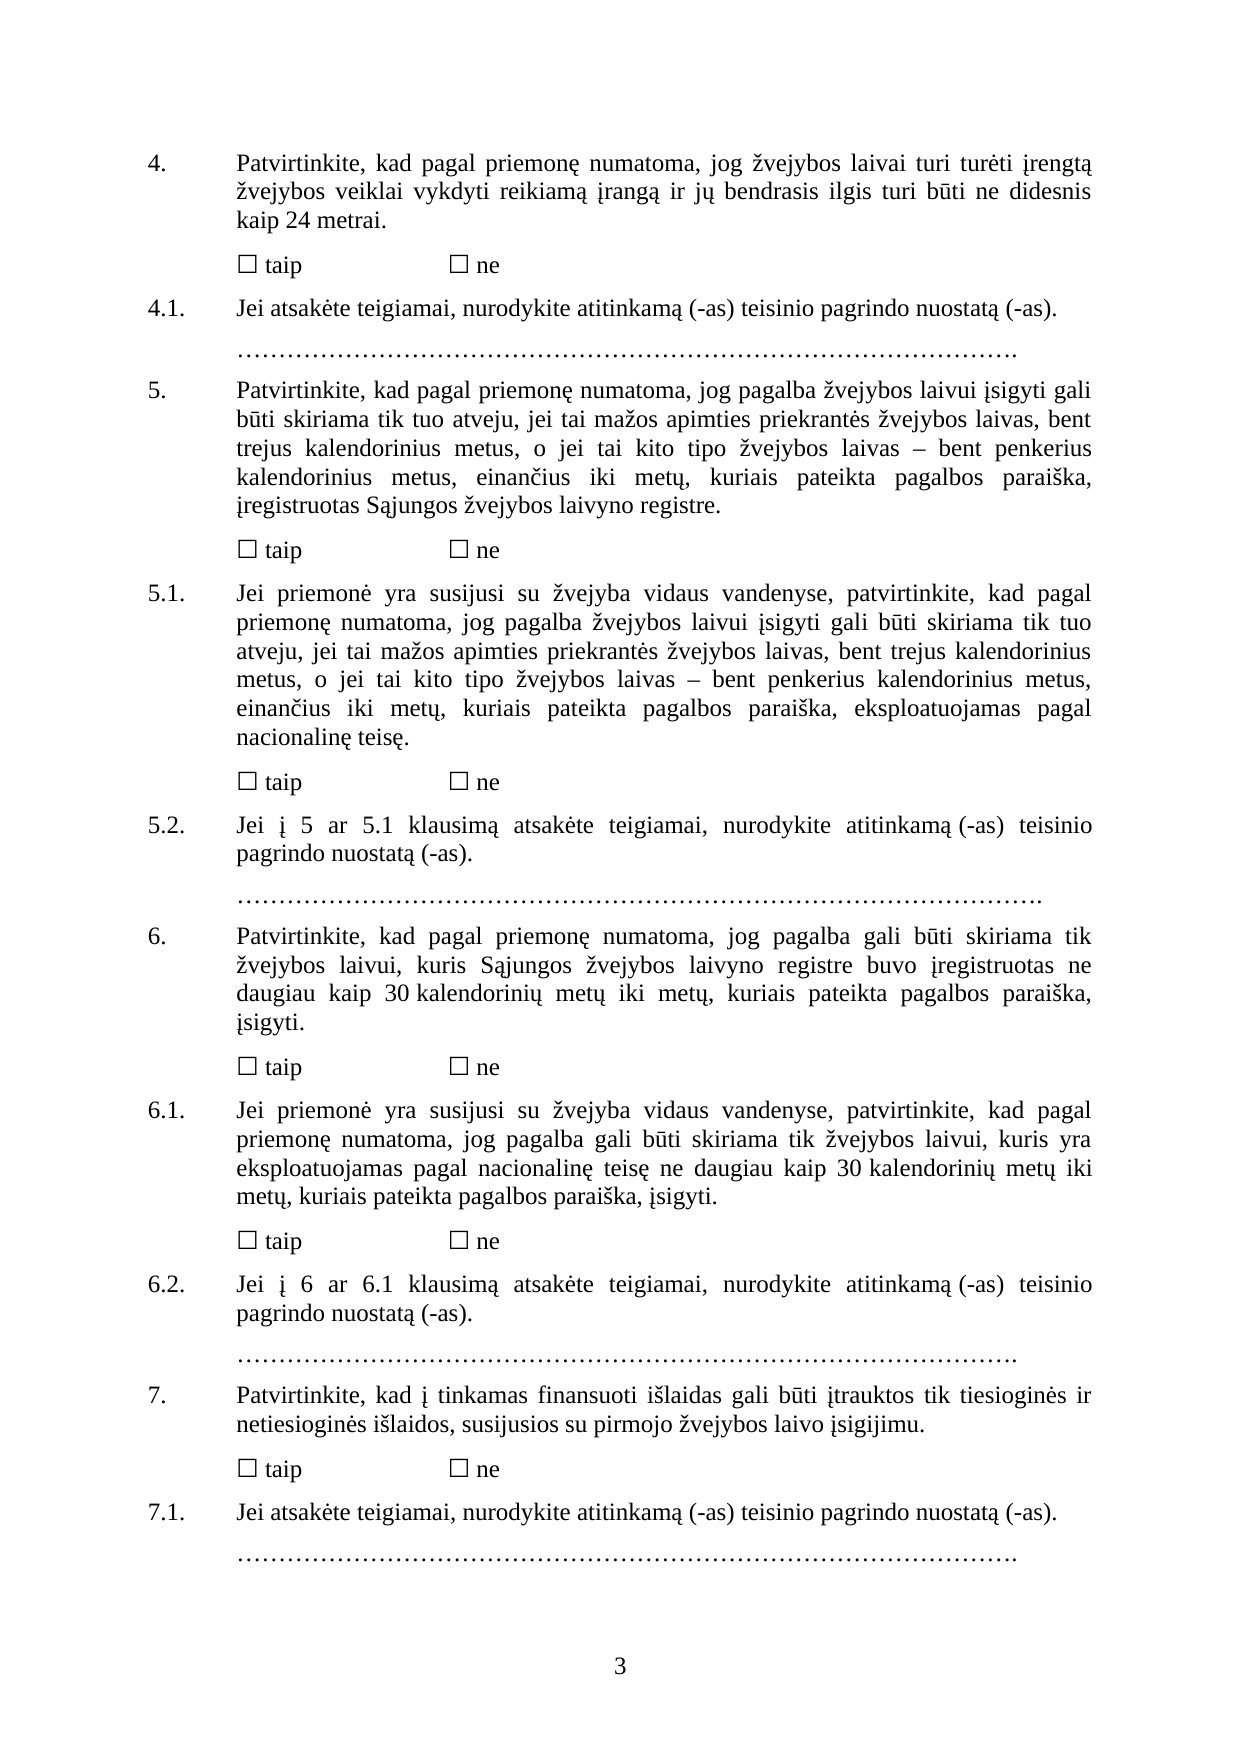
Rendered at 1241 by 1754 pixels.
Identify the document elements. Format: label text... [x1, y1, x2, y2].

text 6. Patvirtinkite, kad pagal priemonę numatoma, jog pagalba gali būti skiriama tik žvejybos laivui, kuris Sąjungos žvejybos laivyno registre buvo įregistruotas ne daugiau kaip 30 kalendorinių metų iki metų, kuriais pateikta pagalbos paraiška, įsigyti. [148, 921, 1093, 1036]
text 6.1. Jei priemonė yra susijusi su žvejyba vidaus vandenyse, patvirtinkite, kad pagal priemonę numatoma, jog pagalba gali būti skiriama tik žvejybos laivui, kuris yra eksploatuojamas pagal nacionalinę teisę ne daugiau kaip 30 kalendorinių metų iki metų, kuriais pateikta pagalbos paraiška, įsigyti. [148, 1095, 1093, 1210]
text 5. Patvirtinkite, kad pagal priemonę numatoma, jog pagalba žvejybos laivui įsigyti gali būti skiriama tik tuo atveju, jei tai mažos apimties priekrantės žvejybos laivas, bent trejus kalendorinius metus, o jei tai kito tipo žvejybos laivas – bent penkerius kalendorinius metus, einančius iki metų, kuriais pateikta pagalbos paraiška, įregistruotas Sąjungos žvejybos laivyno registre. [148, 375, 1093, 519]
text taip ne [236, 246, 1093, 280]
text 4. Patvirtinkite, kad pagal priemonę numatoma, jog žvejybos laivai turi turėti įrengtą žvejybos veiklai vykdyti reikiamą įrangą ir jų bendrasis ilgis turi būti ne didesnis kaip 24 metrai. [148, 148, 1093, 234]
text taip ne [236, 1223, 1093, 1257]
text 7.1. Jei atsakėte teigiamai, nurodykite atitinkamą (-as) teisinio pagrindo nuostatą (-as). [148, 1497, 1093, 1526]
text 4.1. Jei atsakėte teigiamai, nurodykite atitinkamą (-as) teisinio pagrindo nuostatą (-as). [148, 293, 1093, 322]
text taip ne [236, 532, 1093, 566]
text …………………………………………………………………………………. [236, 334, 1093, 363]
text taip ne [236, 1450, 1093, 1484]
text …………………………………………………………………………………. [236, 1339, 1093, 1368]
text 5.1. Jei priemonė yra susijusi su žvejyba vidaus vandenyse, patvirtinkite, kad pagal priemonę numatoma, jog pagalba žvejybos laivui įsigyti gali būti skiriama tik tuo atveju, jei tai mažos apimties priekrantės žvejybos laivas, bent trejus kalendorinius metus, o jei tai kito tipo žvejybos laivas – bent penkerius kalendorinius metus, einančius iki metų, kuriais pateikta pagalbos paraiška, eksploatuojamas pagal nacionalinę teisę. [148, 578, 1093, 751]
text 7. Patvirtinkite, kad į tinkamas finansuoti išlaidas gali būti įtrauktos tik tiesioginės ir netiesioginės išlaidos, susijusios su pirmojo žvejybos laivo įsigijimu. [148, 1380, 1093, 1438]
text …………………………………………………………………………………. [236, 1538, 1093, 1567]
text 6.2. Jei į 6 ar 6.1 klausimą atsakėte teigiamai, nurodykite atitinkamą (-as) teisinio pagrindo nuostatą (-as). [148, 1269, 1093, 1327]
text ……………………………………………………………………………………. [236, 880, 1093, 908]
text 5.2. Jei į 5 ar 5.1 klausimą atsakėte teigiamai, nurodykite atitinkamą (-as) teisinio pagrindo nuostatą (-as). [148, 810, 1093, 867]
text taip ne [236, 1048, 1093, 1083]
text taip ne [236, 763, 1093, 797]
